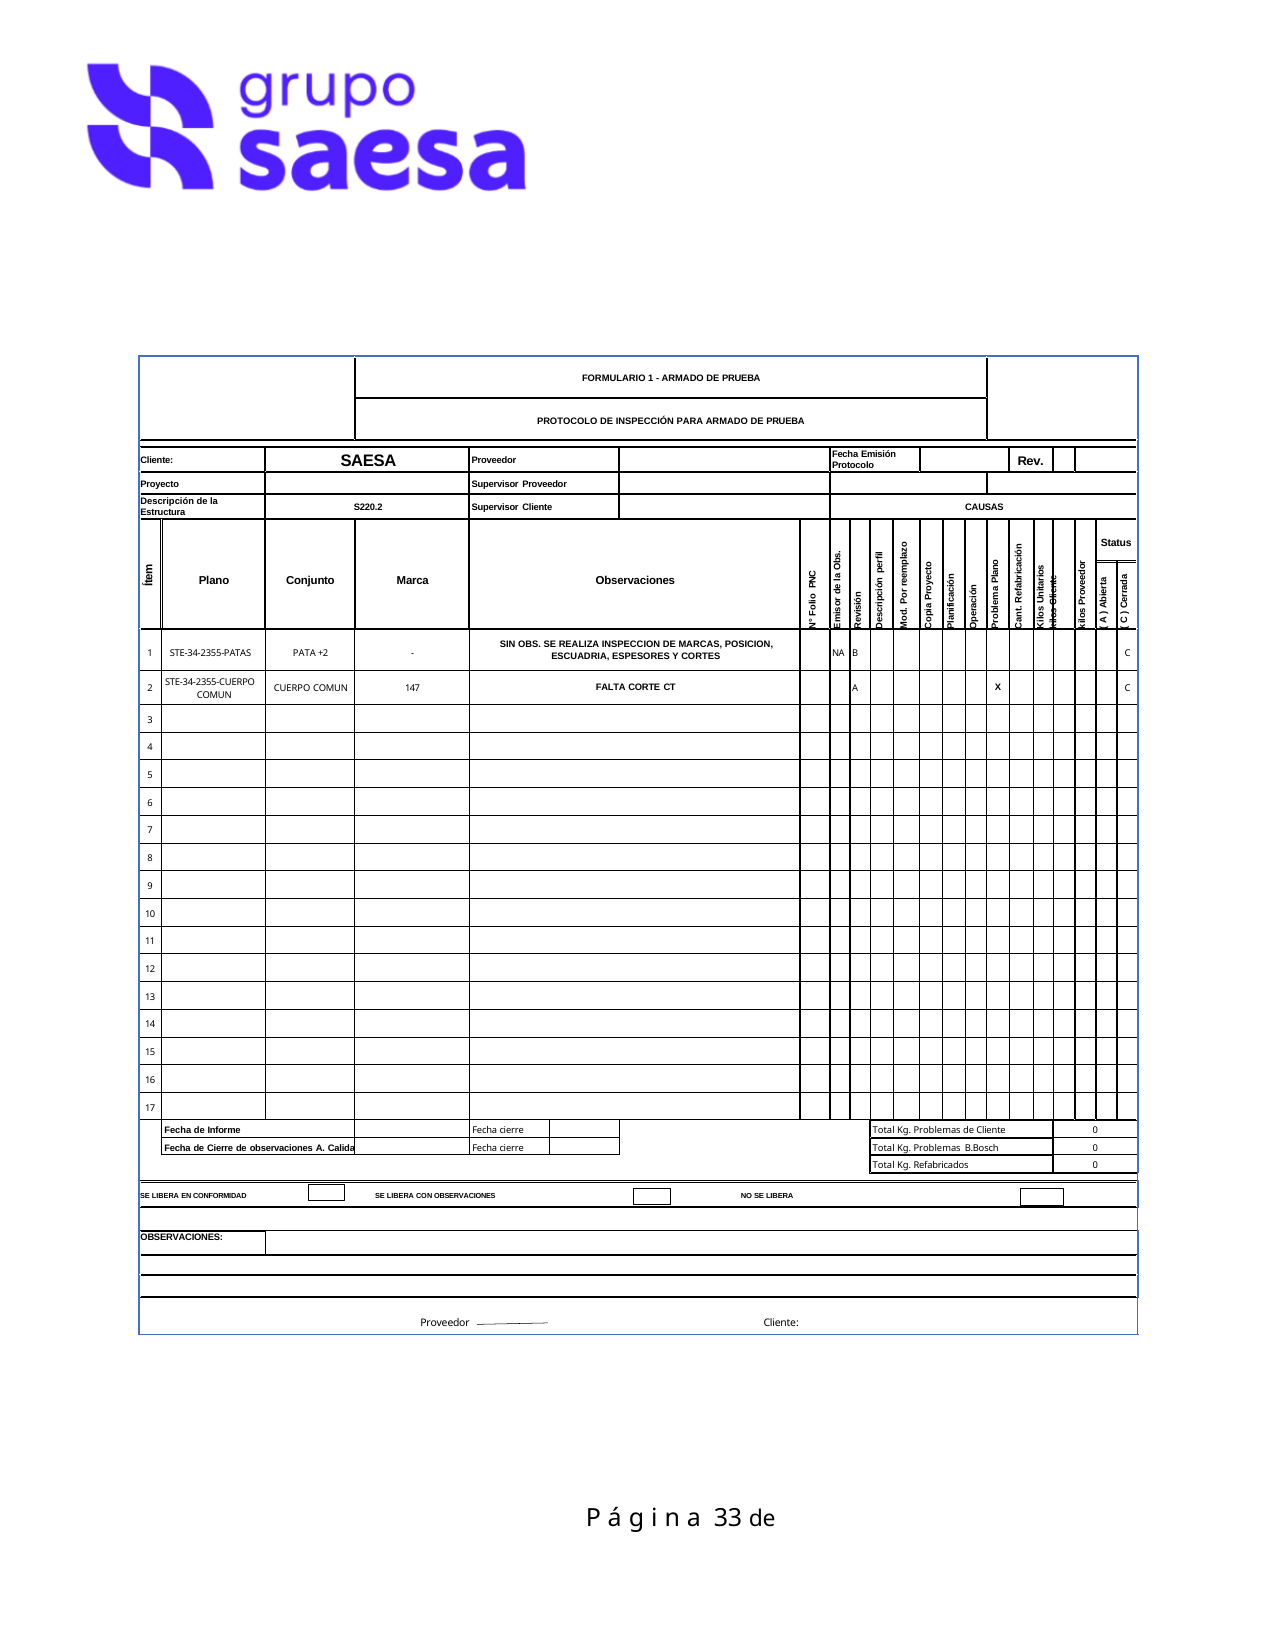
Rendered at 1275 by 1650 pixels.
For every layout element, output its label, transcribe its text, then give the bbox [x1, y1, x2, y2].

table_cell A [851, 671, 870, 704]
table_cell [894, 760, 919, 787]
table_cell [140, 1298, 265, 1333]
table_cell [1118, 844, 1137, 870]
table_cell [943, 1065, 965, 1092]
table_cell [920, 954, 942, 981]
table_cell [920, 927, 942, 953]
table_cell [140, 1274, 1137, 1296]
table_cell [830, 1298, 850, 1333]
table_cell [966, 954, 986, 981]
table_cell [620, 448, 829, 471]
table_cell [1097, 899, 1116, 926]
table_cell [851, 844, 870, 870]
table_cell [943, 816, 965, 842]
table_cell [1076, 733, 1095, 759]
table_cell [162, 705, 265, 732]
table_cell [162, 1010, 265, 1036]
table_cell X [987, 671, 1009, 704]
table_cell [162, 844, 265, 870]
table_cell [966, 816, 986, 842]
table_cell [920, 671, 942, 704]
table_cell [1054, 927, 1074, 953]
table_cell [1097, 671, 1116, 704]
table_cell [851, 760, 870, 787]
table_cell [943, 788, 965, 815]
table_cell [1054, 1038, 1074, 1064]
table_cell [871, 871, 893, 898]
table_cell [871, 1093, 893, 1119]
table_cell [1118, 760, 1137, 787]
table_cell [920, 1093, 942, 1119]
table_cell 17 [140, 1093, 161, 1119]
table_cell [1009, 1183, 1034, 1206]
table_cell [1034, 1010, 1053, 1036]
table_cell [620, 495, 829, 518]
table_cell [871, 899, 893, 926]
table_cell [140, 1120, 161, 1154]
table_cell Supervisor Proveedor [470, 473, 618, 493]
table_cell [1118, 816, 1137, 842]
table_cell [266, 816, 354, 842]
table_cell [1118, 871, 1137, 898]
table_cell [851, 954, 870, 981]
table_cell [966, 1065, 986, 1092]
table_cell [1076, 671, 1095, 704]
table_cell [921, 520, 942, 627]
table_cell [987, 733, 1009, 759]
table_cell [1010, 760, 1033, 787]
table_cell [1054, 788, 1074, 815]
table_cell 5 [140, 760, 161, 787]
table_cell PROTOCOLO DE INSPECCIÓN PARA ARMADO DE PRUEBA [356, 399, 986, 439]
table_cell 4 [140, 733, 161, 759]
table_cell [1118, 1065, 1137, 1092]
table_cell [831, 733, 849, 759]
table_cell [1010, 671, 1033, 704]
table_cell [851, 705, 870, 732]
table_cell [549, 1298, 619, 1333]
table_cell [831, 705, 849, 732]
table_cell [1009, 1298, 1034, 1333]
table_cell [801, 899, 829, 926]
table_cell [801, 816, 829, 842]
table_cell [162, 927, 265, 953]
table_cell [1010, 1038, 1033, 1064]
table_cell [920, 1038, 942, 1064]
table_cell [470, 733, 799, 759]
table_cell [831, 520, 849, 627]
table_cell [831, 1010, 849, 1036]
table_cell [1034, 1038, 1053, 1064]
table_cell [966, 927, 986, 953]
table_cell 0 [1054, 1155, 1137, 1172]
table_cell [266, 982, 354, 1009]
table_cell [266, 899, 354, 926]
table_cell [919, 1298, 942, 1333]
table_cell [894, 705, 919, 732]
table_cell [550, 1138, 619, 1154]
table_cell [1010, 705, 1033, 732]
table_cell [987, 816, 1009, 842]
table_cell [851, 788, 870, 815]
table_cell [1097, 760, 1116, 787]
table_cell [355, 954, 469, 981]
table_cell [162, 1038, 265, 1064]
table_cell [801, 630, 829, 670]
table_cell [355, 1065, 469, 1092]
table_cell [943, 954, 965, 981]
table_cell [801, 760, 829, 787]
table_cell [266, 473, 468, 493]
table_cell C [1118, 628, 1137, 670]
table_cell [355, 844, 469, 870]
table_cell [1097, 1093, 1116, 1119]
table_cell [894, 899, 919, 926]
table_cell [871, 520, 892, 627]
table_cell [1034, 982, 1053, 1009]
table_cell [987, 1010, 1009, 1036]
table_cell Fecha de Cierre de observaciones A. Calida [162, 1138, 354, 1154]
table_cell [162, 954, 265, 981]
table_cell [987, 1038, 1009, 1064]
table_cell [801, 1093, 829, 1119]
table_cell 15 [140, 1038, 161, 1064]
table_cell [801, 1065, 829, 1092]
table_cell [943, 871, 965, 898]
table_cell [1034, 954, 1053, 981]
table_cell [988, 471, 1137, 493]
table_cell [1076, 871, 1095, 898]
table_cell [894, 1038, 919, 1064]
table_cell [987, 982, 1009, 1009]
table_cell [871, 954, 893, 981]
table_cell [801, 520, 829, 627]
table_cell [470, 705, 799, 732]
table_cell [470, 1065, 799, 1092]
table_cell [1054, 705, 1074, 732]
table_cell [1076, 788, 1095, 815]
table_cell [920, 760, 942, 787]
table_cell [355, 1093, 469, 1119]
table_cell 1 [140, 630, 161, 670]
table_cell [1096, 1298, 1117, 1333]
table_cell [140, 1255, 1137, 1274]
table_cell [920, 788, 942, 815]
table_cell [851, 1065, 870, 1092]
table_cell [894, 954, 919, 981]
table_cell [470, 1093, 799, 1119]
table_cell 7 [140, 816, 161, 842]
table_cell [851, 520, 869, 627]
table_cell [1097, 705, 1116, 732]
table_cell 147 [355, 671, 469, 704]
table_cell [1118, 954, 1137, 981]
table_cell [1076, 1065, 1095, 1092]
table_cell [987, 705, 1009, 732]
table_cell [266, 1093, 354, 1119]
table_cell [893, 1183, 919, 1206]
table_cell [470, 788, 799, 815]
table_cell CUERPO COMUN [266, 671, 354, 704]
table_cell [1076, 1093, 1095, 1119]
table_cell [986, 1183, 1009, 1206]
table_cell SAESA [266, 448, 468, 471]
table_cell [266, 871, 354, 898]
table_cell [851, 927, 870, 953]
table_cell [987, 1093, 1009, 1119]
table_cell [1034, 671, 1053, 704]
table_cell SIN OBS. SE REALIZA INSPECCION DE MARCAS, POSICION, ESCUADRIA, ESPESORES Y CORTES [470, 630, 799, 670]
table_cell [851, 1093, 870, 1119]
table_cell [801, 844, 829, 870]
table_cell [920, 630, 942, 670]
table_cell [894, 788, 919, 815]
table_cell [987, 788, 1009, 815]
table_cell [894, 816, 919, 842]
table_cell [1054, 954, 1074, 981]
table_cell [893, 1298, 919, 1333]
table_cell [1034, 1093, 1053, 1119]
table_cell [162, 1093, 265, 1119]
table_cell [550, 1120, 619, 1137]
table_cell [1118, 899, 1137, 926]
table_cell [162, 733, 265, 759]
table_cell [943, 671, 965, 704]
table_cell [1054, 1065, 1074, 1092]
table_cell [1097, 871, 1116, 898]
table_cell [266, 844, 354, 870]
table_cell [966, 788, 986, 815]
table_cell [987, 954, 1009, 981]
table_cell [944, 520, 964, 627]
table_cell [831, 473, 986, 493]
table_cell [1074, 1298, 1096, 1333]
table_cell [1118, 560, 1137, 627]
table_cell [1118, 733, 1137, 759]
table_cell [1076, 630, 1095, 670]
table_cell [966, 705, 986, 732]
table_cell Conjunto [266, 520, 354, 627]
table_cell [355, 733, 469, 759]
table_cell [987, 630, 1009, 670]
table_cell [266, 927, 354, 953]
table_cell [355, 1010, 469, 1036]
table_cell [851, 871, 870, 898]
table_cell [355, 1038, 469, 1064]
table_cell [894, 1093, 919, 1119]
table_cell [1054, 816, 1074, 842]
table_cell [355, 982, 469, 1009]
table_cell [851, 816, 870, 842]
table_cell [162, 788, 265, 815]
table_cell Rev. [1010, 448, 1052, 471]
table_cell [966, 982, 986, 1009]
table_cell [966, 1010, 986, 1036]
table_cell [987, 927, 1009, 953]
table_cell [1034, 844, 1053, 870]
table_cell Fecha Emisión Protocolo [831, 448, 919, 471]
table_cell [265, 1183, 354, 1206]
table_cell [871, 788, 893, 815]
table_cell PATA +2 [266, 630, 354, 670]
table_cell [987, 760, 1009, 787]
table_cell NA [831, 630, 849, 670]
table_cell [1097, 1038, 1116, 1064]
table_cell [920, 844, 942, 870]
table_cell [162, 760, 265, 787]
table_cell [470, 844, 799, 870]
table_cell [1076, 446, 1137, 471]
table_cell [1118, 1093, 1137, 1119]
table_cell 11 [140, 927, 161, 953]
table_cell [1097, 1065, 1116, 1092]
table_cell [266, 954, 354, 981]
table_cell [801, 871, 829, 898]
table_cell [871, 760, 893, 787]
table_cell [894, 982, 919, 1009]
table_cell [871, 1038, 893, 1064]
table_cell [470, 871, 799, 898]
table_cell [943, 1093, 965, 1119]
table_cell 0 [1054, 1121, 1137, 1137]
table_cell [831, 760, 849, 787]
table_cell [943, 705, 965, 732]
table_cell Proveedor [470, 448, 618, 471]
table_cell [266, 1010, 354, 1036]
table_cell [355, 788, 469, 815]
table_cell [831, 671, 849, 704]
table_cell [894, 520, 919, 627]
table_cell 0 [1054, 1138, 1137, 1154]
table_cell [966, 630, 986, 670]
table_cell 8 [140, 844, 161, 870]
table_cell [1097, 954, 1116, 981]
table_cell [920, 899, 942, 926]
table_cell [871, 927, 893, 953]
table_cell [1010, 954, 1033, 981]
table_cell [1118, 982, 1137, 1009]
table_cell [1097, 630, 1116, 670]
table_cell [140, 1154, 869, 1172]
table_cell [851, 899, 870, 926]
table_cell [470, 899, 799, 926]
table_cell [894, 1065, 919, 1092]
table_cell [162, 816, 265, 842]
table_cell Total Kg. Problemas B.Bosch [871, 1139, 1052, 1154]
table_cell [1076, 927, 1095, 953]
table_cell [850, 1183, 870, 1206]
table_cell [1117, 1181, 1137, 1206]
table_cell [851, 1010, 870, 1036]
table_cell [943, 899, 965, 926]
table_cell [965, 1298, 986, 1333]
table_cell [266, 1231, 1137, 1254]
table_cell [871, 844, 893, 870]
table_cell [1074, 1183, 1096, 1206]
table_cell [920, 982, 942, 1009]
table_cell SE LIBERA EN CONFORMIDAD [140, 1183, 265, 1206]
table_cell [1054, 871, 1074, 898]
table_cell [987, 1065, 1009, 1092]
table_cell [140, 1172, 1137, 1180]
table_cell [850, 1298, 870, 1333]
table_cell [851, 1038, 870, 1064]
table_cell [831, 1038, 849, 1064]
table_cell [943, 844, 965, 870]
table_cell [988, 520, 1008, 627]
table_cell [1010, 899, 1033, 926]
table_cell C [1118, 671, 1137, 704]
table_cell Descripción de la Estructura [140, 495, 264, 518]
table_cell [966, 671, 986, 704]
table_cell [1034, 1298, 1053, 1333]
table_cell [355, 705, 469, 732]
table_cell [1010, 816, 1033, 842]
table_cell CAUSAS [831, 493, 1137, 518]
table_cell [966, 760, 986, 787]
table_cell [1076, 760, 1095, 787]
table_cell [801, 927, 829, 953]
table_cell STE-34-2355-PATAS [162, 630, 265, 670]
table_cell [1054, 1093, 1074, 1119]
table_cell [1035, 520, 1052, 627]
table_cell 12 [140, 954, 161, 981]
table_cell [140, 520, 160, 627]
table_cell [987, 899, 1009, 926]
table_cell [871, 1010, 893, 1036]
table_cell Status [1097, 518, 1137, 560]
table_cell 9 [140, 871, 161, 898]
table_cell [921, 448, 1008, 471]
table_cell [942, 1298, 965, 1333]
table_cell [1034, 927, 1053, 953]
table_cell [831, 982, 849, 1009]
table_cell [943, 982, 965, 1009]
table_cell [1097, 982, 1116, 1009]
table_cell [1034, 788, 1053, 815]
table_cell [1054, 671, 1074, 704]
table_cell [1010, 733, 1033, 759]
table_cell [1010, 844, 1033, 870]
table_cell [1117, 1298, 1137, 1333]
table_cell [470, 1038, 799, 1064]
table_cell 6 [140, 788, 161, 815]
table_cell [1097, 788, 1116, 815]
table_cell [1118, 1038, 1137, 1064]
table_cell [920, 705, 942, 732]
table_cell [1054, 733, 1074, 759]
table_cell [800, 1298, 829, 1333]
table_cell [870, 1183, 893, 1206]
table_cell [266, 788, 354, 815]
table_header FORMULARIO 1 - ARMADO DE PRUEBA [356, 357, 986, 397]
table_cell [266, 733, 354, 759]
table_cell [919, 1183, 942, 1206]
table_cell [140, 439, 1138, 446]
table_cell [987, 871, 1009, 898]
table_cell [894, 733, 919, 759]
table_cell [266, 760, 354, 787]
table_cell [1034, 1065, 1053, 1092]
table_cell [966, 520, 986, 627]
table_cell [1097, 816, 1116, 842]
table_cell [1076, 954, 1095, 981]
table_cell [942, 1183, 965, 1206]
table_cell [1010, 1093, 1033, 1119]
table_cell [1010, 982, 1033, 1009]
table_cell [943, 927, 965, 953]
table_cell [470, 816, 799, 842]
table_cell SE LIBERA CON OBSERVACIONES [355, 1183, 549, 1206]
table_cell [1054, 630, 1074, 670]
table_cell [830, 1183, 850, 1206]
table_cell [1010, 788, 1033, 815]
table_cell [470, 760, 799, 787]
table_cell [920, 1065, 942, 1092]
table_cell [871, 733, 893, 759]
table_cell [1076, 1010, 1095, 1036]
table_cell [1054, 899, 1074, 926]
table_cell [1053, 1298, 1074, 1333]
table_cell [266, 705, 354, 732]
table_cell [140, 1208, 1137, 1230]
table_cell [831, 816, 849, 842]
table_cell [801, 705, 829, 732]
table_cell NO SE LIBERA [619, 1183, 800, 1206]
table_cell [1010, 1010, 1033, 1036]
table_cell [1034, 816, 1053, 842]
table_cell [920, 733, 942, 759]
table_cell [966, 899, 986, 926]
table_cell [965, 1183, 986, 1206]
table_cell [470, 1010, 799, 1036]
table_cell [801, 788, 829, 815]
table_cell [871, 816, 893, 842]
table_cell Cliente: [619, 1298, 800, 1333]
table_cell [355, 816, 469, 842]
table_cell [851, 982, 870, 1009]
table_cell [831, 844, 849, 870]
table_cell [801, 954, 829, 981]
table_cell [1054, 760, 1074, 787]
table_cell [943, 1010, 965, 1036]
table_cell [549, 1183, 619, 1206]
table_cell [966, 871, 986, 898]
table_cell [851, 733, 870, 759]
table_cell [1076, 982, 1095, 1009]
table_cell [1053, 1183, 1074, 1206]
table_cell Proyecto [140, 473, 264, 493]
table_cell [801, 1038, 829, 1064]
table_cell [1034, 630, 1053, 670]
table_cell [162, 899, 265, 926]
table_cell [620, 473, 829, 493]
table_cell Total Kg. Refabricados [871, 1156, 1052, 1172]
table_cell [1097, 1010, 1116, 1036]
picture [75, 54, 532, 195]
table_cell [265, 1298, 354, 1333]
table_cell [920, 1010, 942, 1036]
table_cell [1076, 899, 1095, 926]
table_cell [266, 1038, 354, 1064]
table_cell [162, 982, 265, 1009]
table_cell 16 [140, 1065, 161, 1092]
table_cell [894, 844, 919, 870]
table_cell [943, 1038, 965, 1064]
table_cell [355, 1138, 469, 1154]
table_cell [920, 871, 942, 898]
table_cell [1076, 705, 1095, 732]
table_cell [894, 671, 919, 704]
table_cell [801, 671, 829, 704]
table_cell [1076, 816, 1095, 842]
table_cell Total Kg. Problemas de Cliente [871, 1121, 1052, 1137]
table_cell [1118, 705, 1137, 732]
table_cell [1097, 563, 1116, 627]
table_cell [620, 1120, 869, 1154]
table_cell [801, 733, 829, 759]
table_cell [871, 630, 893, 670]
table_cell [1034, 871, 1053, 898]
table_cell [986, 1298, 1009, 1333]
table_cell [831, 954, 849, 981]
table_cell Marca [356, 520, 468, 627]
table_cell Proveedor [355, 1298, 549, 1333]
table_cell [987, 844, 1009, 870]
table_cell S220.2 [266, 495, 468, 518]
table_cell [1034, 760, 1053, 787]
table_cell [871, 671, 893, 704]
table_cell [355, 871, 469, 898]
table_cell [966, 1038, 986, 1064]
table_cell Cliente: [140, 448, 264, 471]
table_cell [920, 816, 942, 842]
table_cell [801, 982, 829, 1009]
table_cell [1034, 733, 1053, 759]
table_cell Fecha cierre [470, 1138, 549, 1154]
table_cell Supervisor Cliente [470, 495, 618, 518]
table_cell [1034, 705, 1053, 732]
table_cell [470, 954, 799, 981]
table_cell [1097, 844, 1116, 870]
table_cell 14 [140, 1010, 161, 1036]
table_cell [831, 871, 849, 898]
table_cell [894, 927, 919, 953]
table_cell [470, 982, 799, 1009]
table_cell [966, 733, 986, 759]
table_cell [831, 1093, 849, 1119]
table_cell 3 [140, 705, 161, 732]
table_cell [1054, 520, 1074, 627]
table_cell [1010, 630, 1033, 670]
table_cell [871, 982, 893, 1009]
table_cell STE-34-2355-CUERPO COMUN [162, 671, 265, 704]
table_cell B [851, 630, 870, 670]
table_header [140, 357, 354, 439]
table_cell FALTA CORTE CT [470, 671, 799, 704]
table_cell [1096, 1183, 1117, 1206]
table_cell [355, 1120, 469, 1137]
table_cell [1097, 733, 1116, 759]
table_cell [894, 1010, 919, 1036]
table_cell [894, 871, 919, 898]
table_cell [1054, 844, 1074, 870]
table_cell [831, 788, 849, 815]
table_cell [1097, 927, 1116, 953]
table_cell 10 [140, 899, 161, 926]
table_cell [943, 733, 965, 759]
table_cell [162, 871, 265, 898]
table_cell [943, 630, 965, 670]
table_cell [1118, 1010, 1137, 1036]
table_cell [800, 1183, 829, 1206]
table_cell [870, 1298, 893, 1333]
table_cell [831, 899, 849, 926]
table_cell [871, 705, 893, 732]
table_cell [355, 899, 469, 926]
table_cell - [355, 630, 469, 670]
table_cell [1034, 1183, 1053, 1206]
table_cell [1010, 520, 1033, 627]
table_cell 13 [140, 982, 161, 1009]
table_cell [943, 760, 965, 787]
table_cell [1054, 1010, 1074, 1036]
table_cell [1076, 520, 1095, 627]
table_cell 2 [140, 671, 161, 704]
table_cell [355, 760, 469, 787]
table_cell [1010, 871, 1033, 898]
table_cell [871, 1065, 893, 1092]
table_cell [831, 927, 849, 953]
table_cell OBSERVACIONES: [140, 1232, 265, 1254]
table_header [988, 357, 1137, 439]
table_cell [1118, 927, 1137, 953]
table_cell [1118, 788, 1137, 815]
table_cell [266, 1065, 354, 1092]
table_cell [801, 1010, 829, 1036]
table_cell [1010, 927, 1033, 953]
table_cell [1076, 844, 1095, 870]
table_cell [470, 927, 799, 953]
table_cell Fecha de Informe [162, 1120, 354, 1137]
table_cell Observaciones [470, 520, 799, 627]
table_cell [1010, 1065, 1033, 1092]
table_cell [355, 927, 469, 953]
table_cell Fecha cierre [470, 1120, 549, 1137]
table_cell [1054, 448, 1074, 471]
table_cell [894, 630, 919, 670]
table_cell [966, 1093, 986, 1119]
table_cell [831, 1065, 849, 1092]
table_cell [1034, 899, 1053, 926]
table_cell [1076, 1038, 1095, 1064]
table_cell [162, 1065, 265, 1092]
table_cell [966, 844, 986, 870]
table_cell Plano [163, 520, 264, 627]
table_cell [1054, 982, 1074, 1009]
